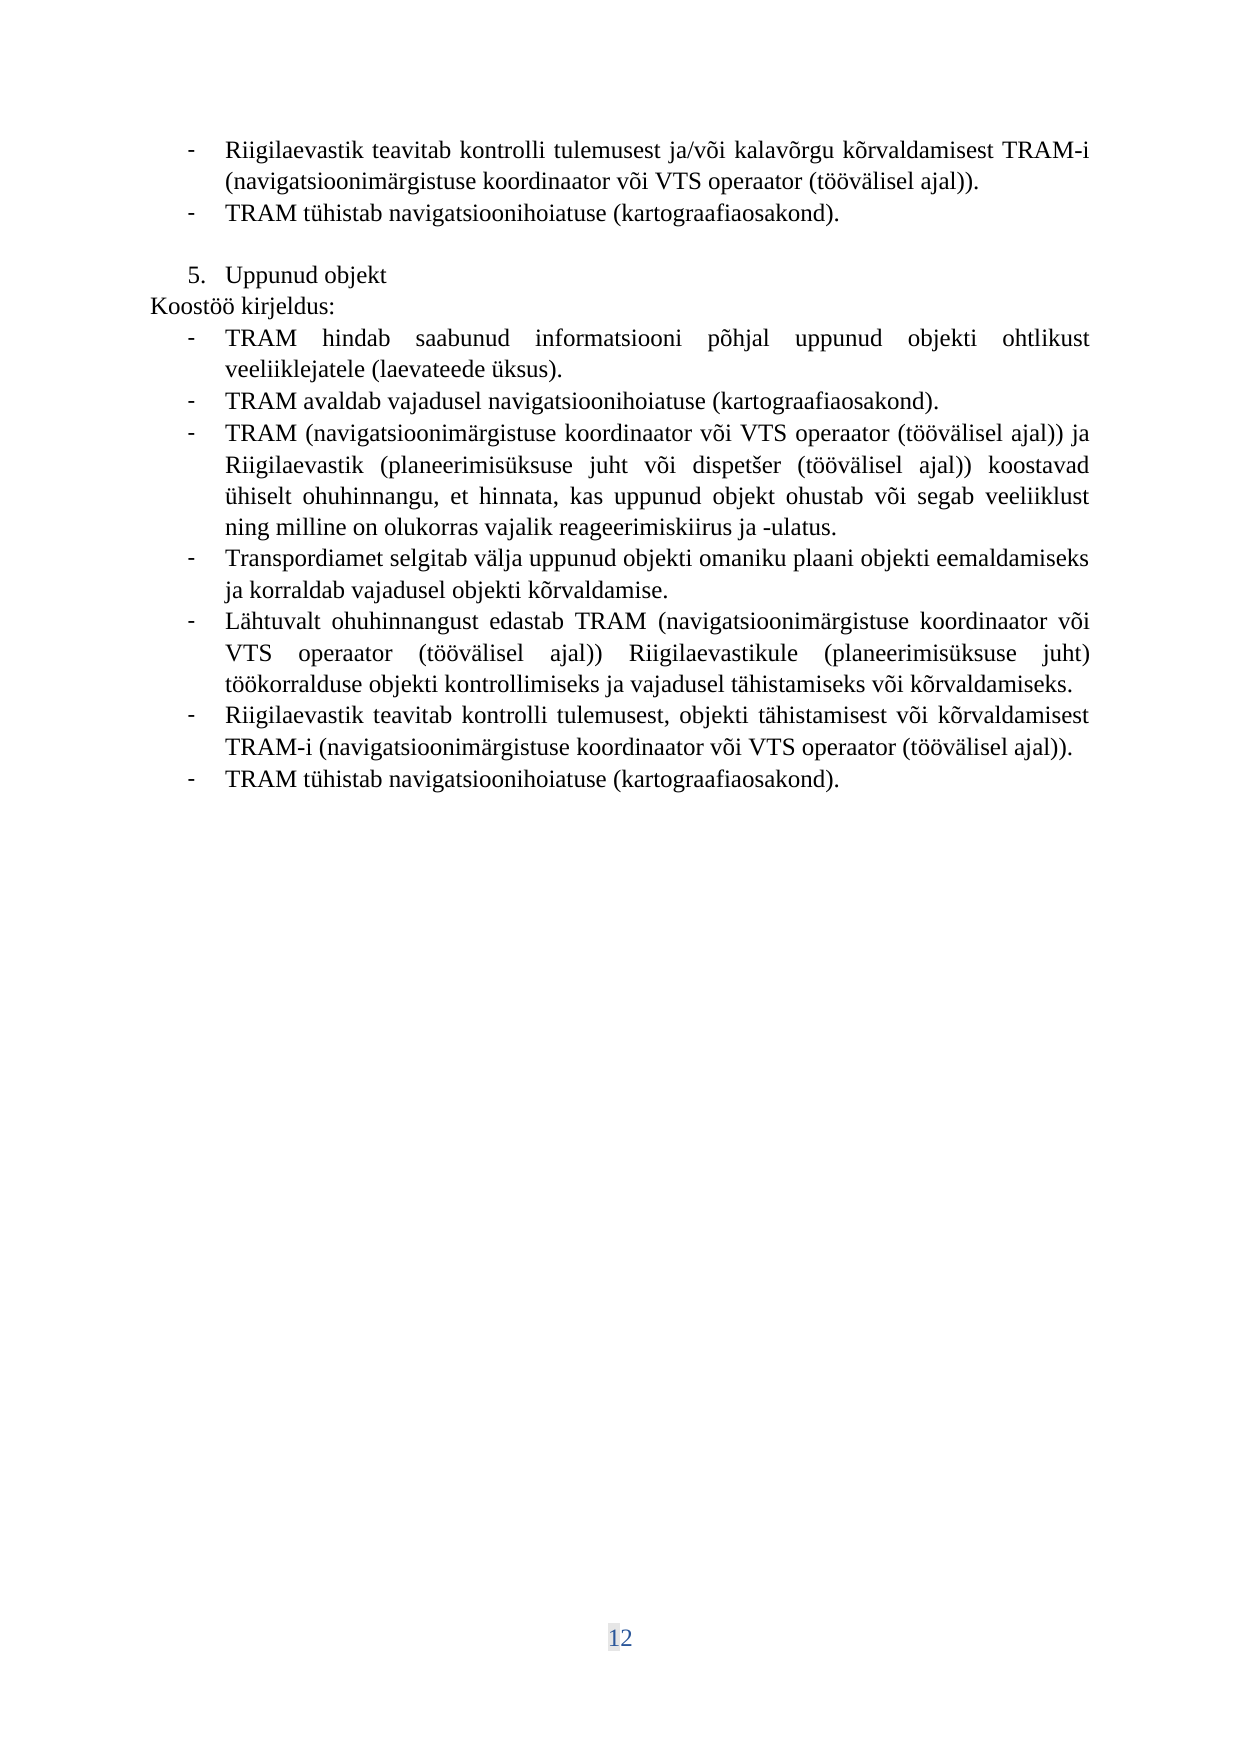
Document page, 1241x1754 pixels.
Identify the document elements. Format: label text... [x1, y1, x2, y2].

text Koostöö kirjeldus: [150, 291, 1090, 320]
list TRAM (navigatsioonimärgistuse koordinaator või VTS operaator (töövälisel ajal)) ja Riigilaevastik (planeerimisüksuse juht või dispetšer (töövälisel ajal)) koostavad ühiselt ohuhinnangu, et hinnata, kas uppunud objekt ohustab või segab veeliiklust ning milline on olukorras vajalik reageerimiskiirus ja -ulatus. [187, 418, 1090, 540]
list Uppunud objekt [187, 260, 1090, 289]
list TRAM avaldab vajadusel navigatsioonihoiatuse (kartograafiaosakond). [187, 385, 1090, 416]
list TRAM hindab saabunud informatsiooni põhjal uppunud objekti ohtlikust veeliiklejatele (laevateede üksus). [187, 322, 1090, 383]
list TRAM tühistab navigatsioonihoiatuse (kartograafiaosakond). [187, 197, 1090, 227]
list Lähtuvalt ohuhinnangust edastab TRAM (navigatsioonimärgistuse koordinaator või VTS operaator (töövälisel ajal)) Riigilaevastikule (planeerimisüksuse juht) töökorralduse objekti kontrollimiseks ja vajadusel tähistamiseks või kõrvaldamiseks. [187, 606, 1090, 697]
list Riigilaevastik teavitab kontrolli tulemusest, objekti tähistamisest või kõrvaldamisest TRAM-i (navigatsioonimärgistuse koordinaator või VTS operaator (töövälisel ajal)). [187, 699, 1090, 761]
list TRAM tühistab navigatsioonihoiatuse (kartograafiaosakond). [187, 763, 1090, 793]
list Riigilaevastik teavitab kontrolli tulemusest ja/või kalavõrgu kõrvaldamisest TRAM-i (navigatsioonimärgistuse koordinaator või VTS operaator (töövälisel ajal)). [187, 134, 1090, 195]
list Transpordiamet selgitab välja uppunud objekti omaniku plaani objekti eemaldamiseks ja korraldab vajadusel objekti kõrvaldamise. [187, 542, 1090, 603]
